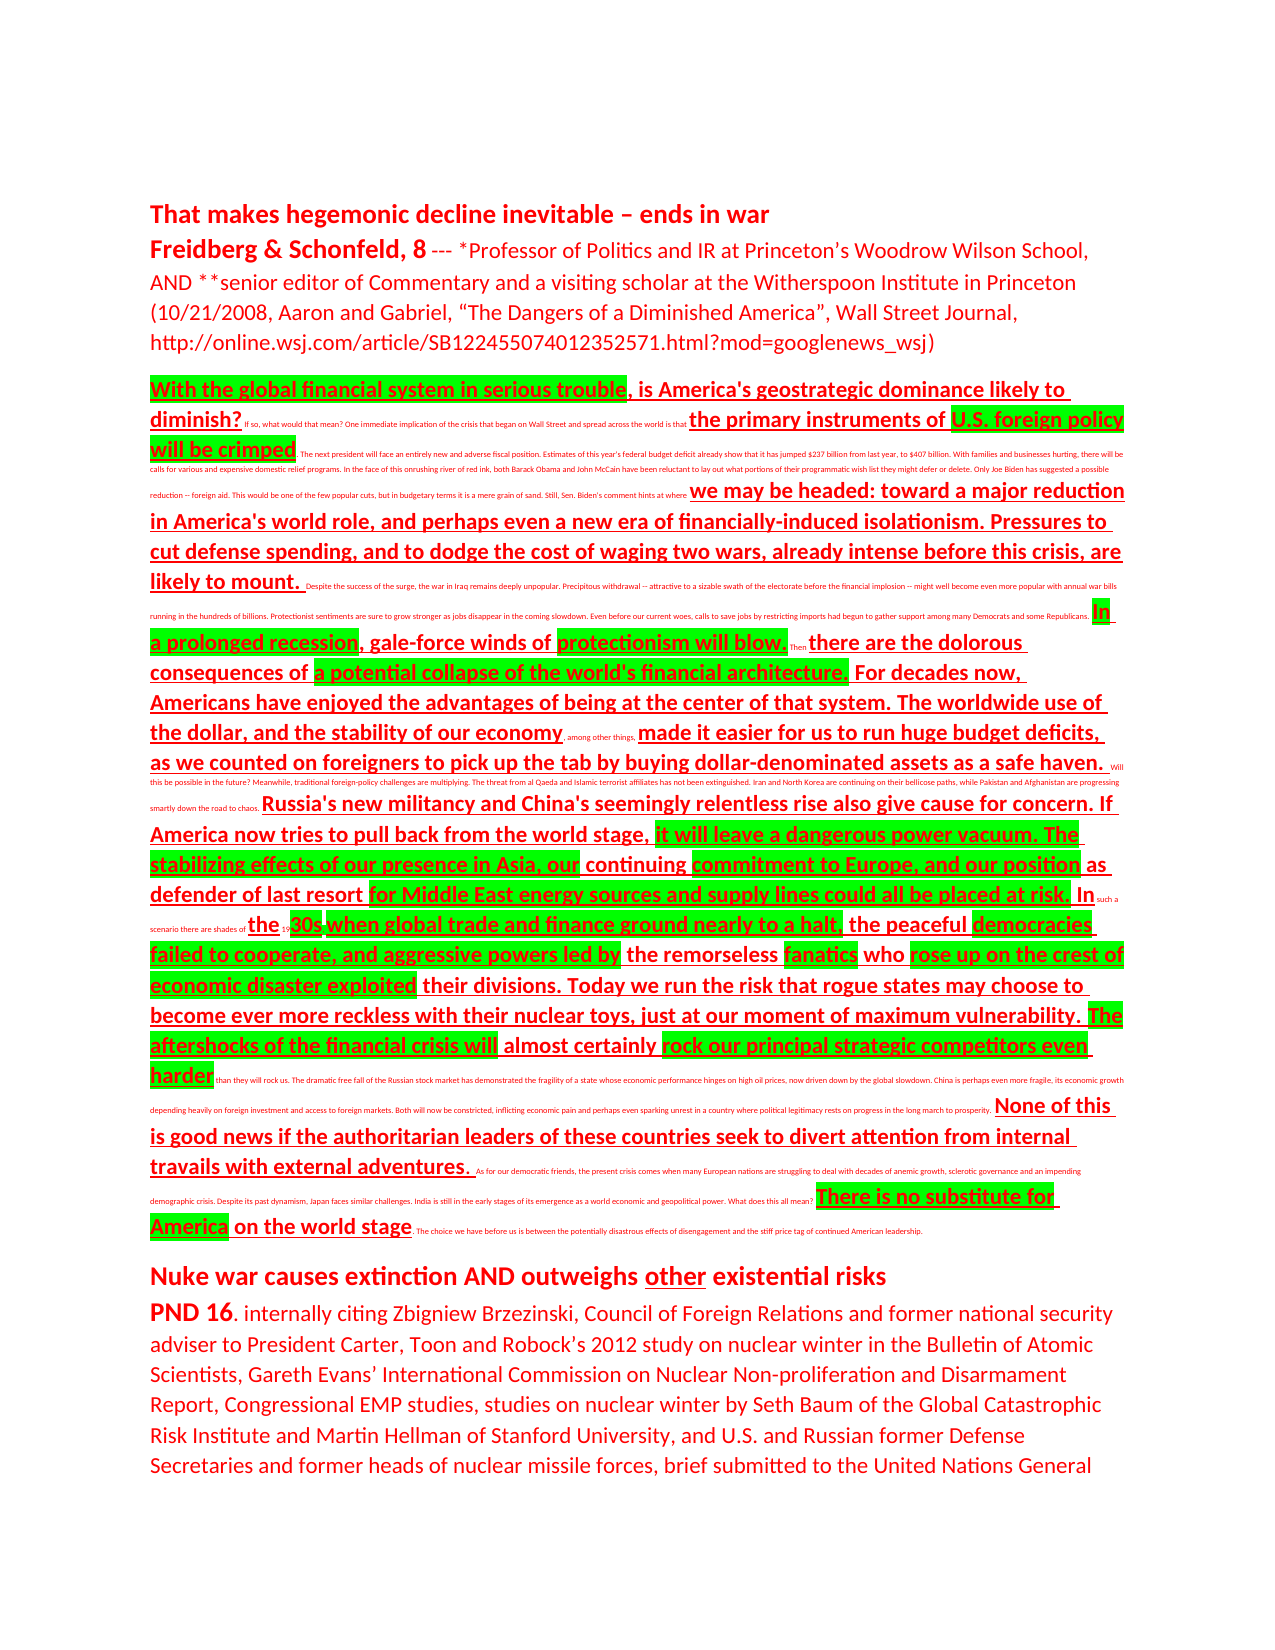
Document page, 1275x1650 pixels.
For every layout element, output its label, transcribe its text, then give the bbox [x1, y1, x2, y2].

subtitle That makes hegemonic decline inevitable – ends in war [150, 197, 1125, 230]
subtitle Nuke war causes extinction AND outweighs other existential risks [150, 1259, 1125, 1292]
text Freidberg & Schonfeld, 8 --- *Professor of Politics and IR at Princeton’s Woodrow Wilson School, AND **senior editor of Commentary and a visiting scholar at the Witherspoon Institute in Princeton (10/21/2008, Aaron and Gabriel, “The Dangers of a Diminished America”, Wall Street Journal, http://online.wsj.com/article/SB122455074012352571.html?mod=googlenews_wsj) [150, 232, 1125, 356]
text With the global financial system in serious trouble, is America's geostrategic dominance likely to diminish? If so, what would that mean? One immediate implication of the crisis that began on Wall Street and spread across the world is that the primary instruments of U.S. foreign policy will be crimped. The next president will face an entirely new and adverse fiscal position. Estimates of this year's federal budget deficit already show that it has jumped $237 billion from last year, to $407 billion. With families and businesses hurting, there will be calls for various and expensive domestic relief programs. In the face of this onrushing river of red ink, both Barack Obama and John McCain have been reluctant to lay out what portions of their programmatic wish list they might defer or delete. Only Joe Biden has suggested a possible reduction -- foreign aid. This would be one of the few popular cuts, but in budgetary terms it is a mere grain of sand. Still, Sen. Biden's comment hints at where we may be headed: toward a major reduction in America's world role, and perhaps even a new era of financially-induced isolationism. Pressures to cut defense spending, and to dodge the cost of waging two wars, already intense before this crisis, are likely to mount. Despite the success of the surge, the war in Iraq remains deeply unpopular. Precipitous withdrawal -- attractive to a sizable swath of the electorate before the financial implosion -- might well become even more popular with annual war bills running in the hundreds of billions. Protectionist sentiments are sure to grow stronger as jobs disappear in the coming slowdown. Even before our current woes, calls to save jobs by restricting imports had begun to gather support among many Democrats and some Republicans. In a prolonged recession, gale-force winds of protectionism will blow. Then there are the dolorous consequences of a potential collapse of the world's financial architecture. For decades now, Americans have enjoyed the advantages of being at the center of that system. The worldwide use of the dollar, and the stability of our economy, among other things, made it easier for us to run huge budget deficits, as we counted on foreigners to pick up the tab by buying dollar-denominated assets as a safe haven. Will this be possible in the future? Meanwhile, traditional foreign-policy challenges are multiplying. The threat from al Qaeda and Islamic terrorist affiliates has not been extinguished. Iran and North Korea are continuing on their bellicose paths, while Pakistan and Afghanistan are progressing smartly down the road to chaos. Russia's new militancy and China's seemingly relentless rise also give cause for concern. If America now tries to pull back from the world stage, it will leave a dangerous power vacuum. The stabilizing effects of our presence in Asia, our continuing commitment to Europe, and our position as defender of last resort for Middle East energy sources and supply lines could all be placed at risk. In such a scenario there are shades of the 1930s, when global trade and finance ground nearly to a halt, the peaceful democracies failed to cooperate, and aggressive powers led by the remorseless fanatics who rose up on the crest of economic disaster exploited their divisions. Today we run the risk that rogue states may choose to become ever more reckless with their nuclear toys, just at our moment of maximum vulnerability. The aftershocks of the financial crisis will almost certainly rock our principal strategic competitors even harder than they will rock us. The dramatic free fall of the Russian stock market has demonstrated the fragility of a state whose economic performance hinges on high oil prices, now driven down by the global slowdown. China is perhaps even more fragile, its economic growth depending heavily on foreign investment and access to foreign markets. Both will now be constricted, inflicting economic pain and perhaps even sparking unrest in a country where political legitimacy rests on progress in the long march to prosperity. None of this is good news if the authoritarian leaders of these countries seek to divert attention from internal travails with external adventures. As for our democratic friends, the present crisis comes when many European nations are struggling to deal with decades of anemic growth, sclerotic governance and an impending demographic crisis. Despite its past dynamism, Japan faces similar challenges. India is still in the early stages of its emergence as a world economic and geopolitical power. What does this all mean? There is no substitute for America on the world stage. The choice we have before us is between the potentially disastrous effects of disengagement and the stiff price tag of continued American leadership. [150, 375, 1125, 1241]
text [150, 1295, 1125, 1479]
